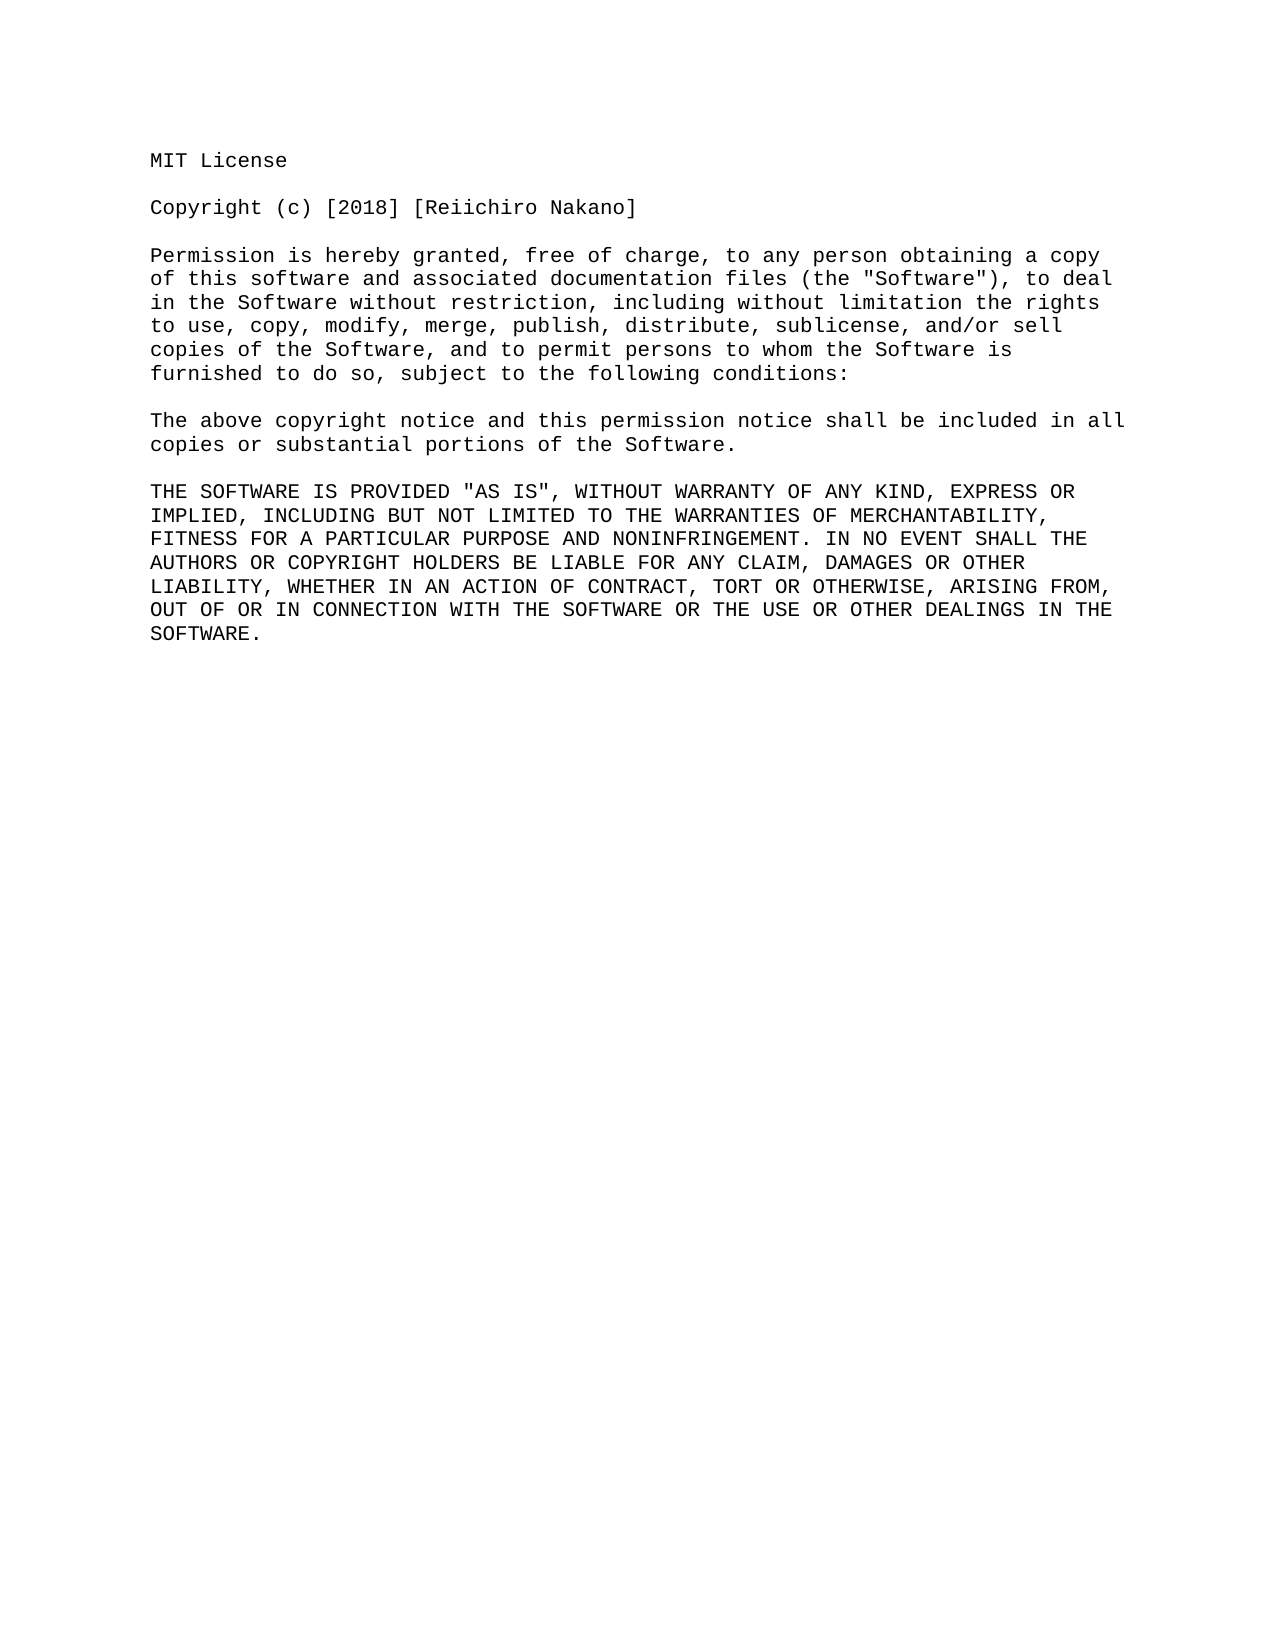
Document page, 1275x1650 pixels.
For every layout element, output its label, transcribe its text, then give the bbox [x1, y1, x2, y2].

text to use, copy, modify, merge, publish, distribute, sublicense, and/or sell [150, 316, 1125, 339]
text SOFTWARE. [150, 623, 1125, 647]
text Permission is hereby granted, free of charge, to any person obtaining a copy [150, 244, 1125, 268]
text in the Software without restriction, including without limitation the rights [150, 292, 1125, 316]
text LIABILITY, WHETHER IN AN ACTION OF CONTRACT, TORT OR OTHERWISE, ARISING FROM, [150, 576, 1125, 599]
text furnished to do so, subject to the following conditions: [150, 363, 1125, 386]
text The above copyright notice and this permission notice shall be included in all [150, 410, 1125, 434]
text IMPLIED, INCLUDING BUT NOT LIMITED TO THE WARRANTIES OF MERCHANTABILITY, [150, 505, 1125, 528]
text AUTHORS OR COPYRIGHT HOLDERS BE LIABLE FOR ANY CLAIM, DAMAGES OR OTHER [150, 552, 1125, 576]
text THE SOFTWARE IS PROVIDED "AS IS", WITHOUT WARRANTY OF ANY KIND, EXPRESS OR [150, 481, 1125, 505]
text Copyright (c) [2018] [Reiichiro Nakano] [150, 197, 1125, 221]
text OUT OF OR IN CONNECTION WITH THE SOFTWARE OR THE USE OR OTHER DEALINGS IN THE [150, 599, 1125, 623]
text MIT License [150, 150, 1125, 174]
text copies or substantial portions of the Software. [150, 434, 1125, 457]
text copies of the Software, and to permit persons to whom the Software is [150, 339, 1125, 363]
text FITNESS FOR A PARTICULAR PURPOSE AND NONINFRINGEMENT. IN NO EVENT SHALL THE [150, 528, 1125, 552]
text of this software and associated documentation files (the "Software"), to deal [150, 268, 1125, 292]
